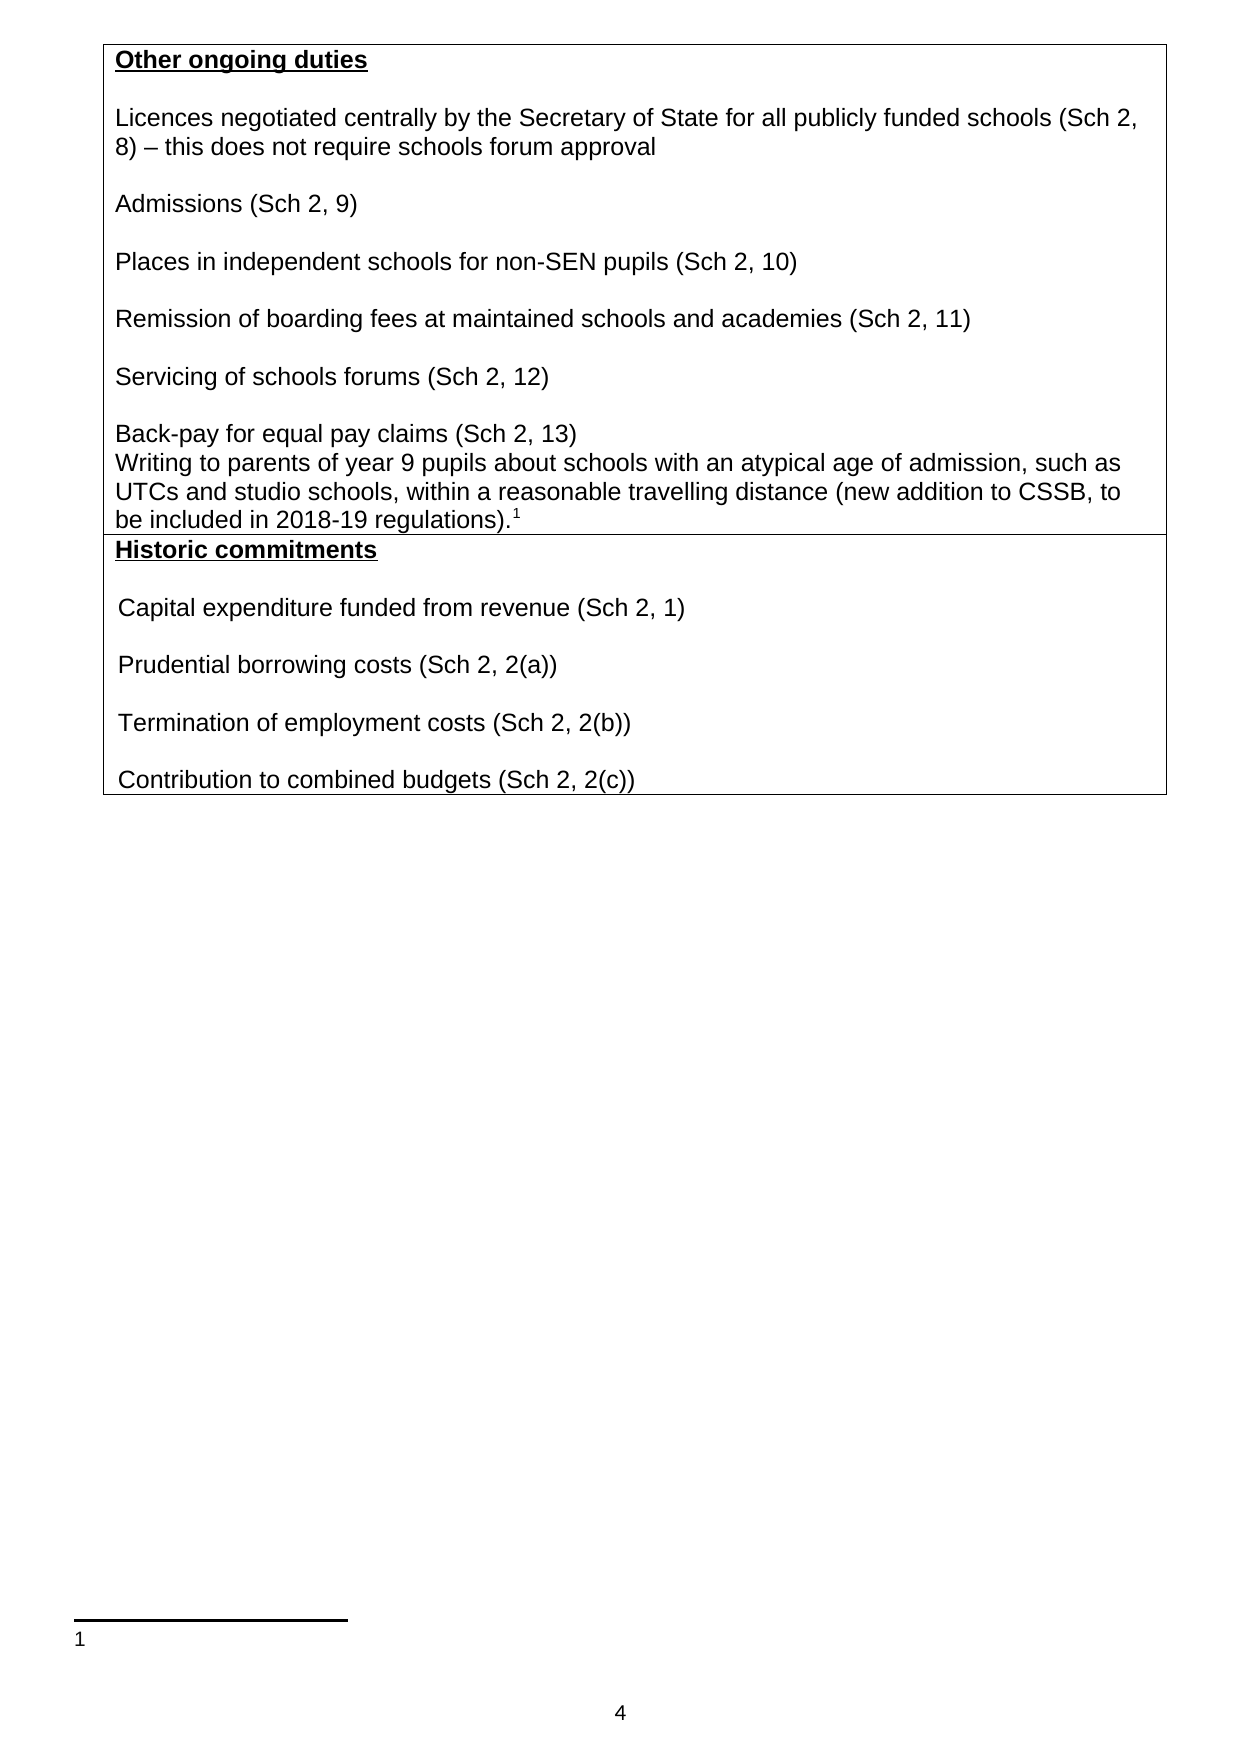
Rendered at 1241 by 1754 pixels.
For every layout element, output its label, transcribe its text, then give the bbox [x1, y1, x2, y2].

table_cell Other ongoing duties Licences negotiated centrally by the Secretary of State for all publicly funded schools (Sch 2, 8) – this does not require schools forum approval Admissions (Sch 2, 9) Places in independent schools for non-SEN pupils (Sch 2, 10) Remission of boarding fees at maintained schools and academies (Sch 2, 11) Servicing of schools forums (Sch 2, 12) Back-pay for equal pay claims (Sch 2, 13) Writing to parents of year 9 pupils about schools with an atypical age of admission, such as UTCs and studio schools, within a reasonable travelling distance (new addition to CSSB, to be included in 2018-19 regulations). [104, 45, 1166, 534]
table_cell Historic commitments Capital expenditure funded from revenue (Sch 2, 1) Prudential borrowing costs (Sch 2, 2(a)) Termination of employment costs (Sch 2, 2(b)) Contribution to combined budgets (Sch 2, 2(c)) [104, 535, 1166, 794]
